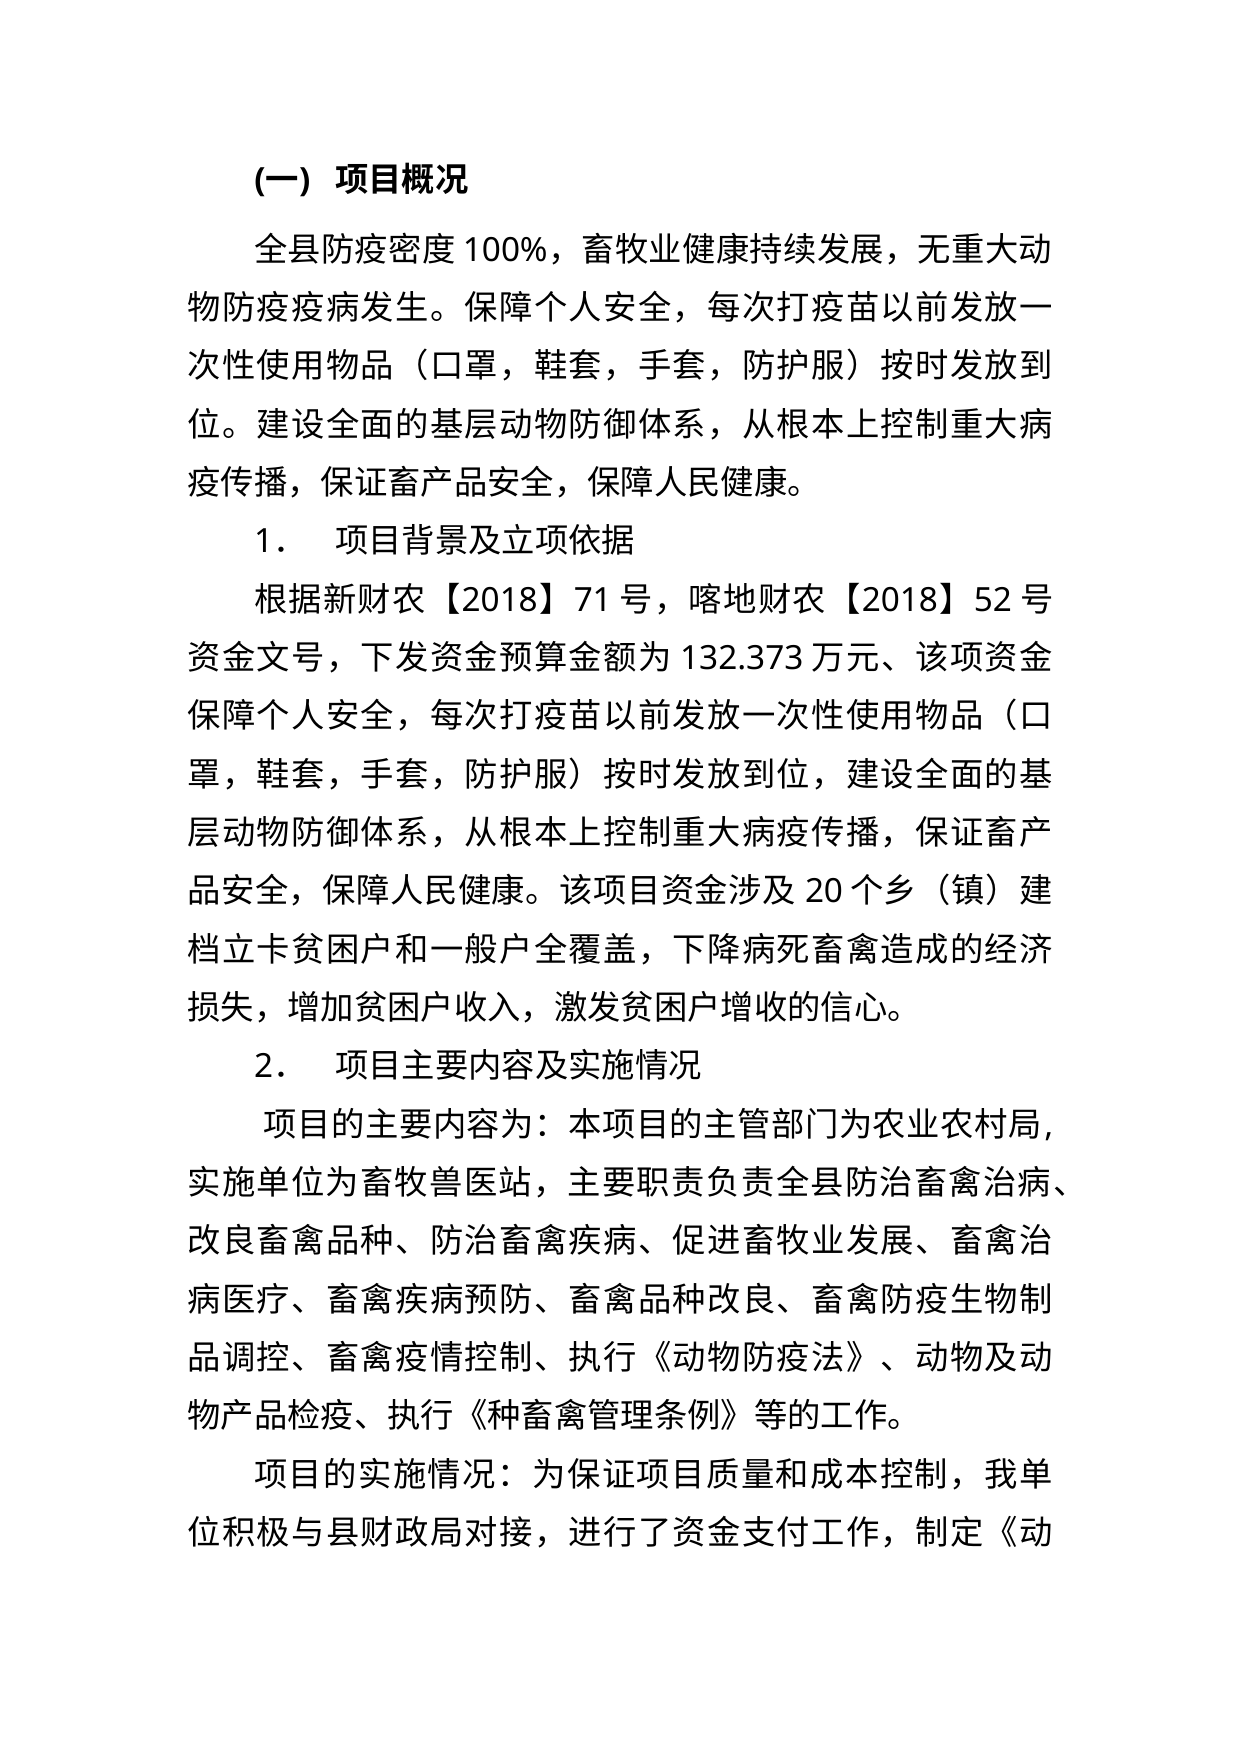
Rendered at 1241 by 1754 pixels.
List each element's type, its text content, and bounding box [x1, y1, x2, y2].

text 项目的主要内容为：本项目的主管部门为农业农村局,实施单位为畜牧兽医站，主要职责负责全县防治畜禽治病、改良畜禽品种、防治畜禽疾病、促进畜牧业发展、畜禽治病医疗、畜禽疾病预防、畜禽品种改良、畜禽防疫生物制品调控、畜禽疫情控制、执行《动物防疫法》、动物及动物产品检疫、执行《种畜禽管理条例》等的工作。 [187, 1089, 1053, 1439]
text 根据新财农【2018】71号，喀地财农【2018】52号资金文号，下发资金预算金额为132.373万元、该项资金保障个人安全，每次打疫苗以前发放一次性使用物品（口罩，鞋套，手套，防护服）按时发放到位，建设全面的基层动物防御体系，从根本上控制重大病疫传播，保证畜产品安全，保障人民健康。该项目资金涉及20个乡（镇）建档立卡贫困户和一般户全覆盖，下降病死畜禽造成的经济损失，增加贫困户收入，激发贫困户增收的信心。 [187, 564, 1053, 1031]
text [187, 1439, 1053, 1556]
list 项目背景及立项依据 [187, 506, 1053, 564]
text 项目概况 [187, 150, 1053, 202]
list 项目主要内容及实施情况 [187, 1031, 1053, 1089]
text 全县防疫密度100%，畜牧业健康持续发展，无重大动物防疫疫病发生。保障个人安全，每次打疫苗以前发放一次性使用物品（口罩，鞋套，手套，防护服）按时发放到位。建设全面的基层动物防御体系，从根本上控制重大病疫传播，保证畜产品安全，保障人民健康。 [187, 214, 1053, 506]
